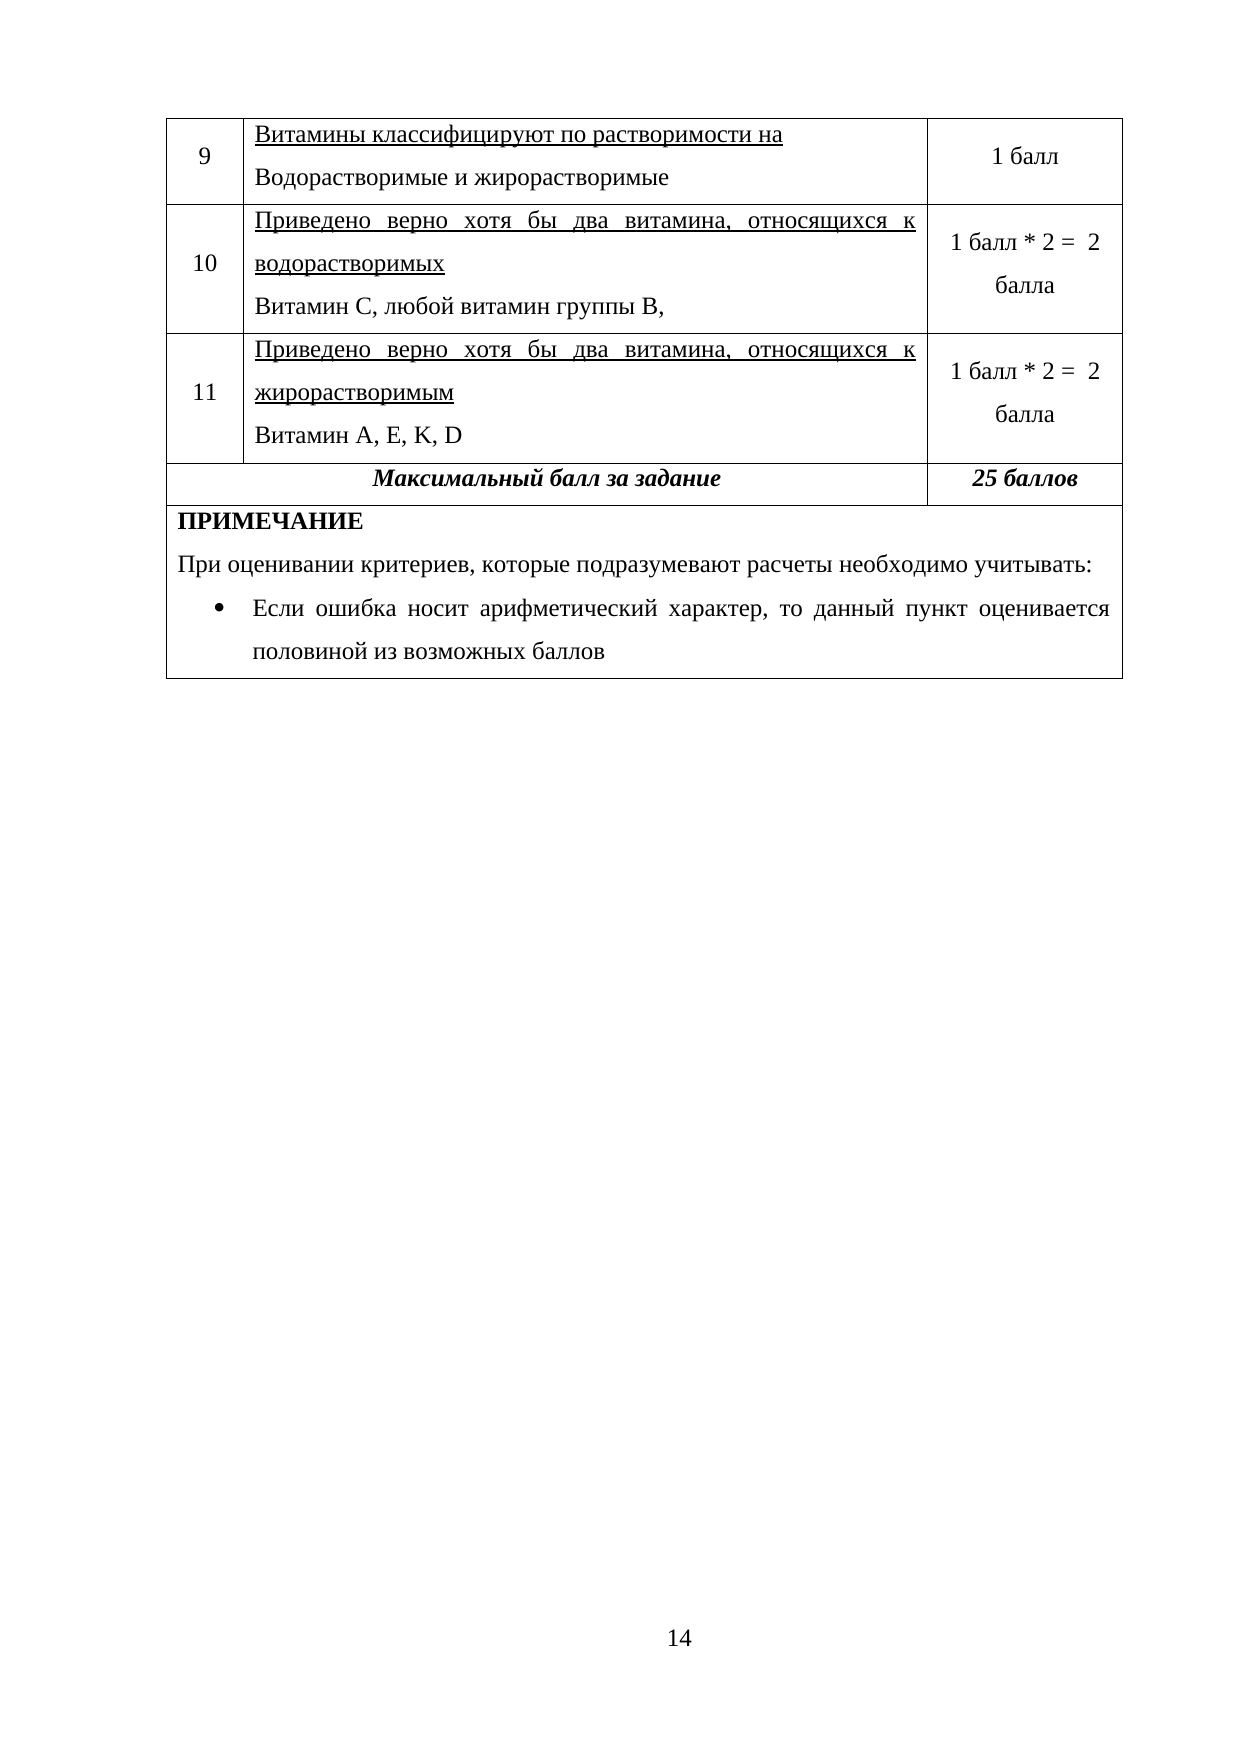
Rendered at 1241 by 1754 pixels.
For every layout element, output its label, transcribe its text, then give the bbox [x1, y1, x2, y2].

table_cell Витамины классифицируют по растворимости на Водорастворимые и жирорастворимые [244, 119, 927, 204]
table_cell 25 баллов [928, 464, 1122, 505]
table_cell 11 [167, 334, 243, 462]
table_cell 1 балл * 2 = 2 балла [928, 334, 1122, 462]
table_cell 10 [167, 205, 243, 333]
table_cell Приведено верно хотя бы два витамина, относящихся к водорастворимых Витамин С, любой витамин группы B, [244, 205, 927, 333]
table_cell 9 [167, 119, 243, 204]
table_cell 1 балл * 2 = 2 балла [928, 205, 1122, 333]
table_cell ПРИМЕЧАНИЕ При оценивании критериев, которые подразумевают расчеты необходимо учитывать: Если ошибка носит арифметический характер, то данный пункт оценивается половиной из возможных баллов [167, 506, 1122, 678]
table_cell 1 балл [928, 119, 1122, 204]
table_cell Приведено верно хотя бы два витамина, относящихся к жирорастворимым Витамин A, Е, K, D [244, 334, 927, 462]
table_cell Максимальный балл за задание [167, 464, 927, 505]
